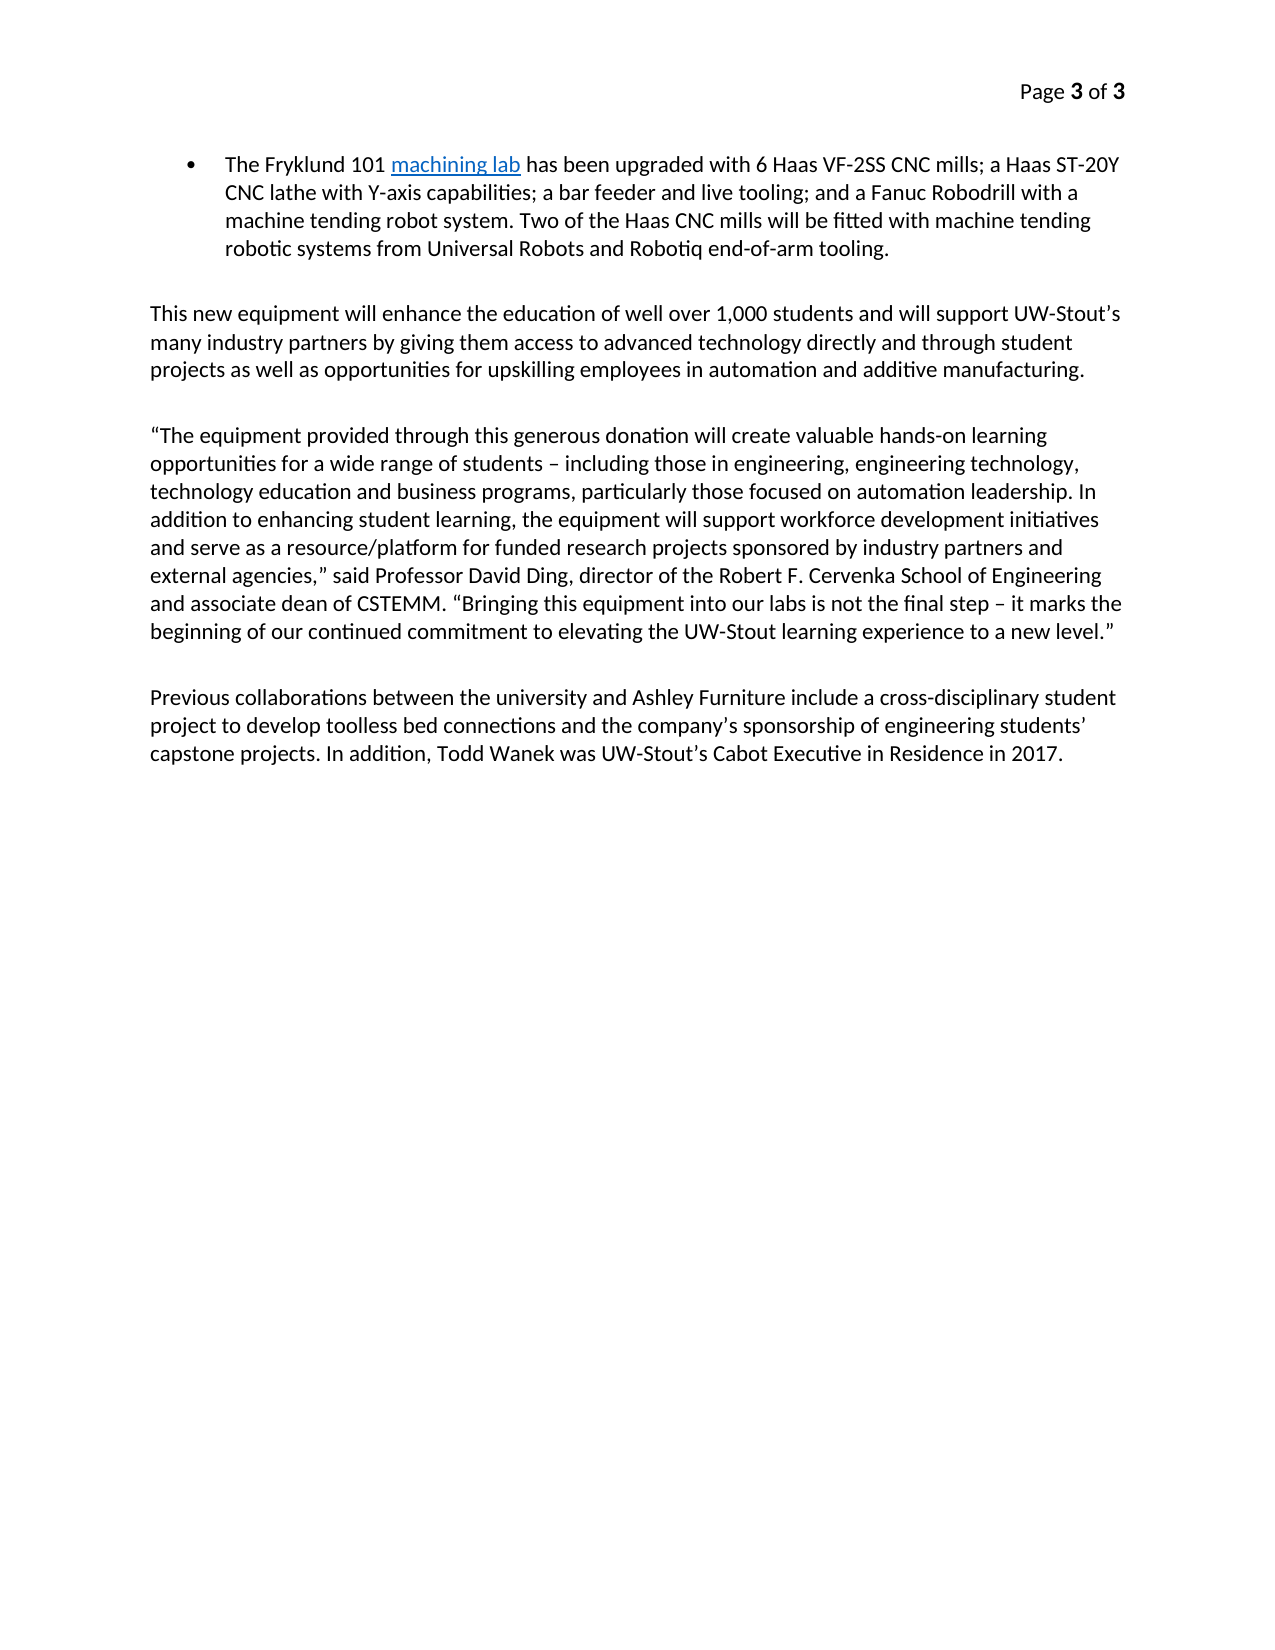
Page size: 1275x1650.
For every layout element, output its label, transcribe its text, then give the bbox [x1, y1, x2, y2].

list The Fryklund 101 machining lab has been upgraded with 6 Haas VF-2SS CNC mills; a Haas ST-20Y CNC lathe with Y-axis capabilities; a bar feeder and live tooling; and a Fanuc Robodrill with a machine tending robot system. Two of the Haas CNC mills will be fitted with machine tending robotic systems from Universal Robots and Robotiq end-of-arm tooling. [187, 150, 1125, 262]
text This new equipment will enhance the education of well over 1,000 students and will support UW-Stout’s many industry partners by giving them access to advanced technology directly and through student projects as well as opportunities for upskilling employees in automation and additive manufacturing. [150, 299, 1125, 384]
text “The equipment provided through this generous donation will create valuable hands-on learning opportunities for a wide range of students – including those in engineering, engineering technology, technology education and business programs, particularly those focused on automation leadership. In addition to enhancing student learning, the equipment will support workforce development initiatives and serve as a resource/platform for funded research projects sponsored by industry partners and external agencies,” said Professor David Ding, director of the Robert F. Cervenka School of Engineering and associate dean of CSTEMM. “Bringing this equipment into our labs is not the final step – it marks the beginning of our continued commitment to elevating the UW-Stout learning experience to a new level.” [150, 421, 1125, 645]
text Previous collaborations between the university and Ashley Furniture include a cross-disciplinary student project to develop toolless bed connections and the company’s sponsorship of engineering students’ capstone projects. In addition, Todd Wanek was UW-Stout’s Cabot Executive in Residence in 2017. [150, 683, 1125, 767]
